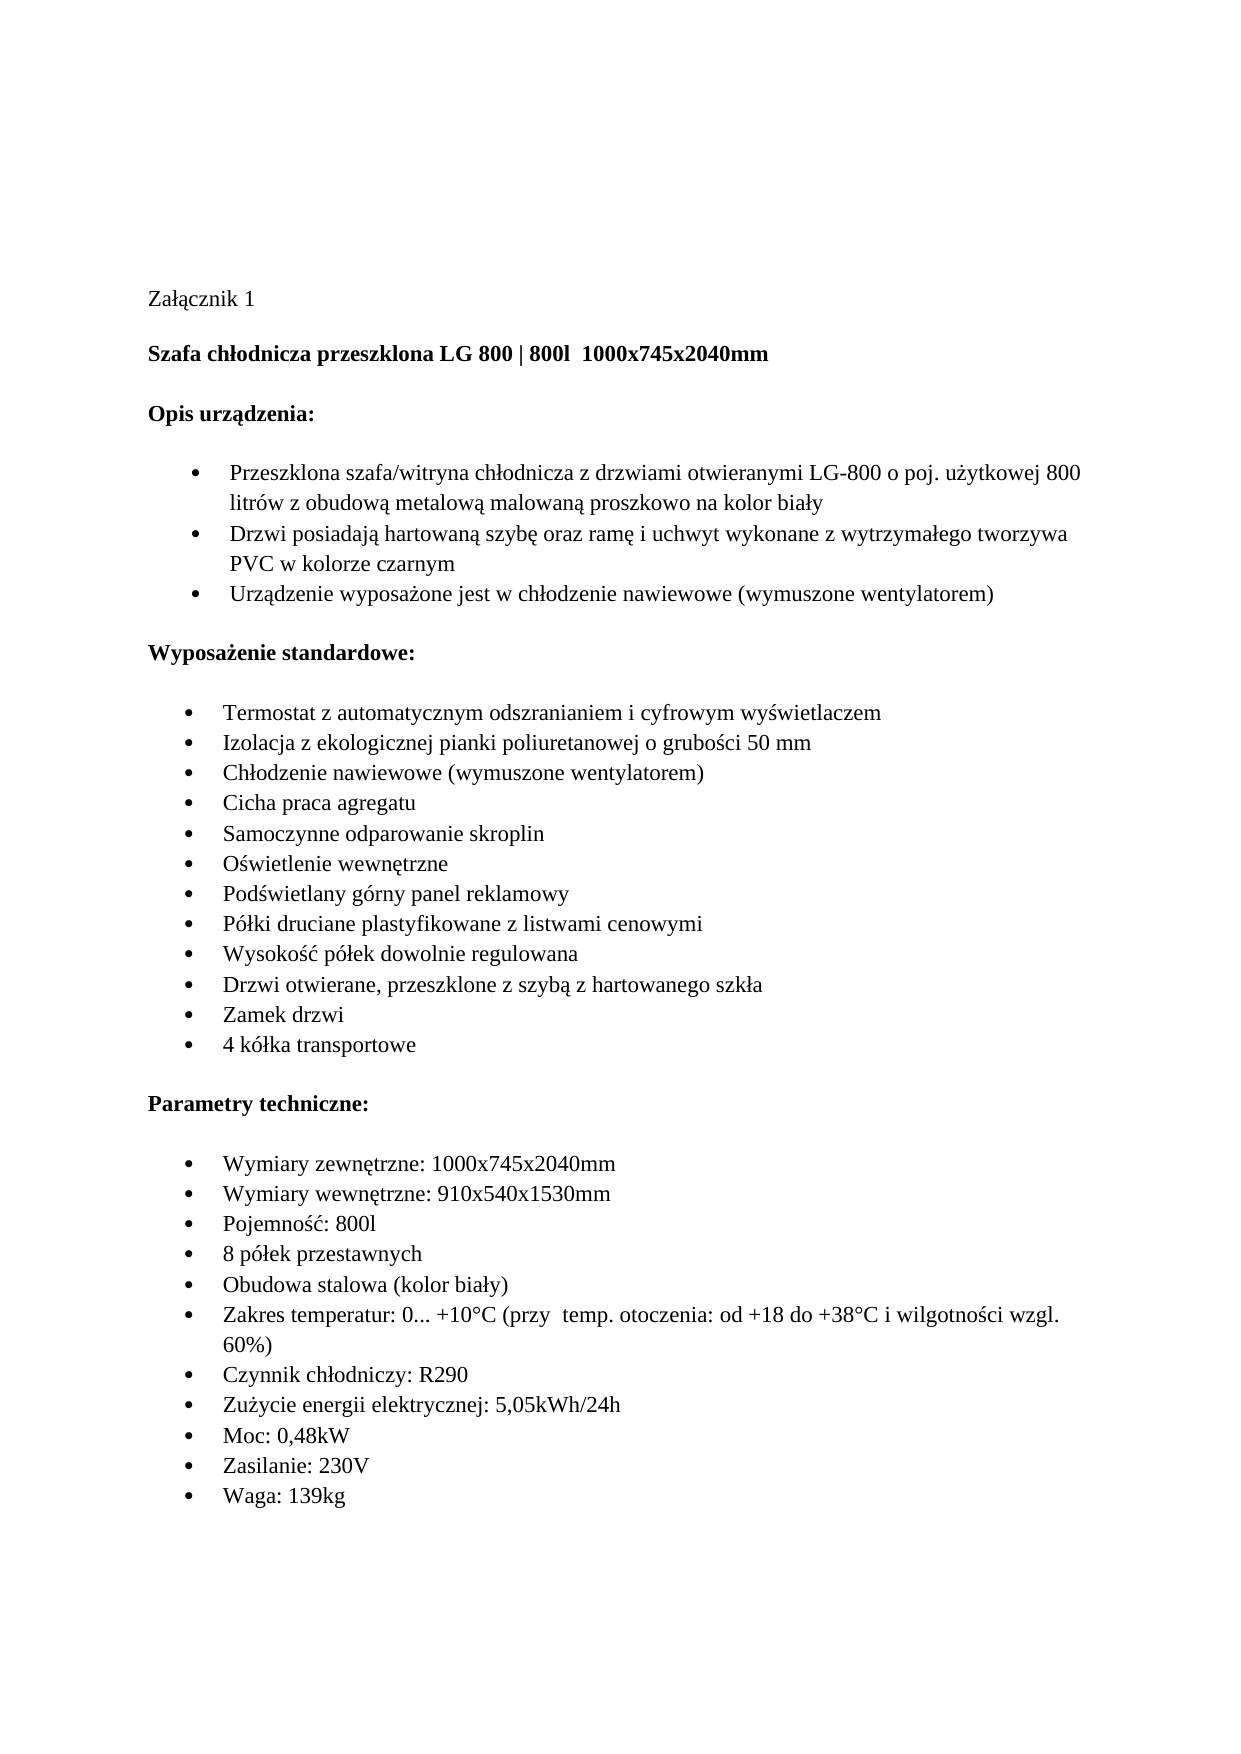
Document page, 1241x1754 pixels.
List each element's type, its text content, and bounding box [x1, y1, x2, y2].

list Moc: 0,48kW [185, 1422, 1093, 1448]
list Wymiary zewnętrzne: 1000x745x2040mm [185, 1150, 1093, 1176]
list Izolacja z ekologicznej pianki poliuretanowej o grubości 50 mm [185, 729, 1093, 755]
list Wymiary wewnętrzne: 910x540x1530mm [185, 1180, 1093, 1206]
list Wysokość półek dowolnie regulowana [185, 940, 1093, 967]
list 8 półek przestawnych [185, 1240, 1093, 1267]
text Wyposażenie standardowe: [148, 639, 1093, 666]
list Oświetlenie wewnętrzne [185, 850, 1093, 876]
list Pojemność: 800l [185, 1210, 1093, 1237]
list Chłodzenie nawiewowe (wymuszone wentylatorem) [185, 759, 1093, 786]
text Załącznik 1 [148, 285, 1093, 311]
list Półki druciane plastyfikowane z listwami cenowymi [185, 910, 1093, 937]
text Opis urządzenia: [148, 400, 1093, 426]
list Zakres temperatur: 0... +10°C (przy temp. otoczenia: od +18 do +38°C i wilgotności wzgl. 60%) [185, 1301, 1093, 1357]
text Szafa chłodnicza przeszklona LG 800 | 800l 1000x745x2040mm [148, 340, 1093, 367]
list Czynnik chłodniczy: R290 [185, 1361, 1093, 1388]
list Zamek drzwi [185, 1001, 1093, 1027]
list Urządzenie wyposażone jest w chłodzenie nawiewowe (wymuszone wentylatorem) [192, 580, 1093, 606]
list Drzwi posiadają hartowaną szybę oraz ramę i uchwyt wykonane z wytrzymałego tworzywa PVC w kolorze czarnym [192, 519, 1093, 576]
list Podświetlany górny panel reklamowy [185, 880, 1093, 906]
list Przeszklona szafa/witryna chłodnicza z drzwiami otwieranymi LG-800 o poj. użytkowej 800 litrów z obudową metalową malowaną proszkowo na kolor biały [192, 459, 1093, 516]
list Samoczynne odparowanie skroplin [185, 819, 1093, 846]
list Waga: 139kg [185, 1482, 1093, 1508]
list Zużycie energii elektrycznej: 5,05kWh/24h [185, 1391, 1093, 1418]
list Obudowa stalowa (kolor biały) [185, 1271, 1093, 1297]
list Zasilanie: 230V [185, 1452, 1093, 1478]
list Cicha praca agregatu [185, 789, 1093, 816]
text Parametry techniczne: [148, 1090, 1093, 1117]
list Termostat z automatycznym odszranianiem i cyfrowym wyświetlaczem [185, 699, 1093, 725]
list Drzwi otwierane, przeszklone z szybą z hartowanego szkła [185, 971, 1093, 997]
list 4 kółka transportowe [185, 1031, 1093, 1057]
